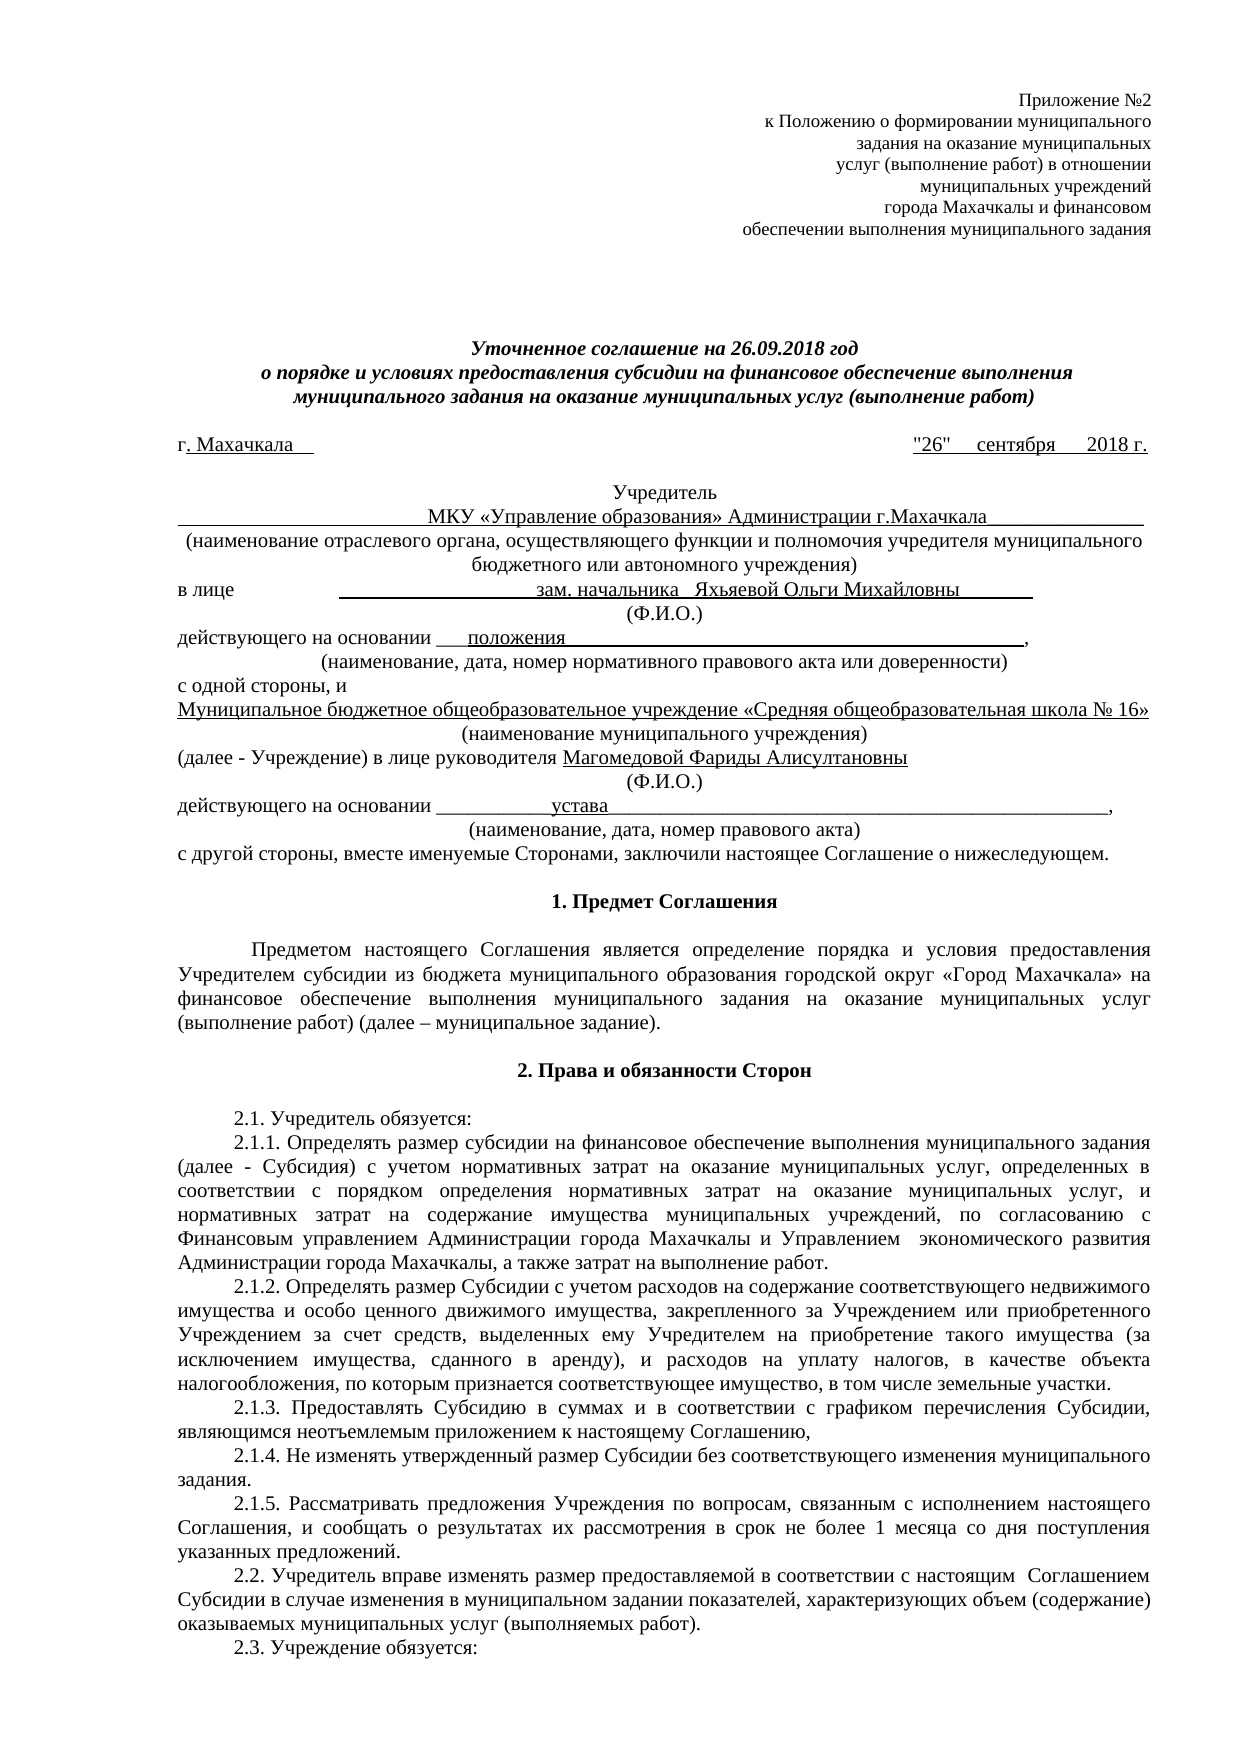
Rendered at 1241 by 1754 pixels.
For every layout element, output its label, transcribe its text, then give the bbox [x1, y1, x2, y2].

text (далее - Учреждение) в лице руководителя Магомедовой Фариды Алисултановны [177, 745, 1152, 769]
text действующего на основании ___________устава________________________________________________, [177, 793, 1152, 817]
text 1. Предмет Соглашения [177, 889, 1152, 913]
text Уточненное соглашение на 26.09.2018 год [177, 336, 1152, 360]
text (Ф.И.О.) [177, 601, 1152, 624]
text Муниципальное бюджетное общеобразовательное учреждение «Средняя общеобразовательная школа № 16» [177, 697, 1152, 721]
text муниципальных учреждений [177, 175, 1152, 196]
text к Положению о формировании муниципального [177, 110, 1152, 132]
text Учредитель [177, 480, 1152, 504]
text действующего на основании ___положения____________________________________________, [177, 624, 1152, 649]
text г. Махачкала "26" сентября 2018 г. [177, 432, 1152, 456]
text Приложение №2 [177, 89, 1152, 110]
text (Ф.И.О.) [177, 769, 1152, 793]
text с другой стороны, вместе именуемые Сторонами, заключили настоящее Соглашение о нижеследующем. [177, 841, 1152, 865]
text услуг (выполнение работ) в отношении [177, 153, 1152, 175]
text о порядке и условиях предоставления субсидии на финансовое обеспечение выполнения муниципального задания на оказание муниципальных услуг (выполнение работ) [177, 360, 1152, 408]
text (наименование муниципального учреждения) [177, 721, 1152, 745]
text (наименование, дата, номер правового акта) [177, 817, 1152, 841]
text 2. Права и обязанности Сторон [177, 1058, 1152, 1082]
text с одной стороны, и [177, 673, 1152, 697]
text обеспечении выполнения муниципального задания [177, 218, 1152, 239]
text 2.1.4. Не изменять утвержденный размер Субсидии без соответствующего изменения муниципального задания. [177, 1443, 1152, 1491]
text в лице зам. начальника Яхьяевой Ольги Михайловны_______ [177, 576, 1152, 601]
text 2.2. Учредитель вправе изменять размер предоставляемой в соответствии с настоящим Соглашением Субсидии в случае изменения в муниципальном задании показателей, характеризующих объем (содержание) оказываемых муниципальных услуг (выполняемых работ). [177, 1563, 1152, 1635]
text города Махачкалы и финансовом [177, 196, 1152, 218]
text задания на оказание муниципальных [177, 132, 1152, 153]
text (наименование, дата, номер нормативного правового акта или доверенности) [177, 649, 1152, 673]
text МКУ «Управление образования» Администрации г.Махачкала_______________ [177, 504, 1152, 528]
text 2.1. Учредитель обязуется: [177, 1106, 1152, 1130]
text 2.1.1. Определять размер субсидии на финансовое обеспечение выполнения муниципального задания (далее - Субсидия) с учетом нормативных затрат на оказание муниципальных услуг, определенных в соответствии с порядком определения нормативных затрат на оказание муниципальных услуг, и нормативных затрат на содержание имущества муниципальных учреждений, по согласованию с Финансовым управлением Администрации города Махачкалы и Управлением экономического развития Администрации города Махачкалы, а также затрат на выполнение работ. [177, 1130, 1152, 1274]
text 2.1.3. Предоставлять Субсидию в суммах и в соответствии с графиком перечисления Субсидии, являющимся неотъемлемым приложением к настоящему Соглашению, [177, 1394, 1152, 1443]
text 2.1.2. Определять размер Субсидии с учетом расходов на содержание соответствующего недвижимого имущества и особо ценного движимого имущества, закрепленного за Учреждением или приобретенного Учреждением за счет средств, выделенных ему Учредителем на приобретение такого имущества (за исключением имущества, сданного в аренду), и расходов на уплату налогов, в качестве объекта налогообложения, по которым признается соответствующее имущество, в том числе земельные участки. [177, 1274, 1152, 1394]
text 2.1.5. Рассматривать предложения Учреждения по вопросам, связанным с исполнением настоящего Соглашения, и сообщать о результатах их рассмотрения в срок не более 1 месяца со дня поступления указанных предложений. [177, 1491, 1152, 1563]
text (наименование отраслевого органа, осуществляющего функции и полномочия учредителя муниципального бюджетного или автономного учреждения) [177, 528, 1152, 576]
text 2.3. Учреждение обязуется: [177, 1635, 1152, 1659]
text Предметом настоящего Соглашения является определение порядка и условия предоставления Учредителем субсидии из бюджета муниципального образования городской округ «Город Махачкала» на финансовое обеспечение выполнения муниципального задания на оказание муниципальных услуг (выполнение работ) (далее – муниципальное задание). [177, 937, 1152, 1034]
